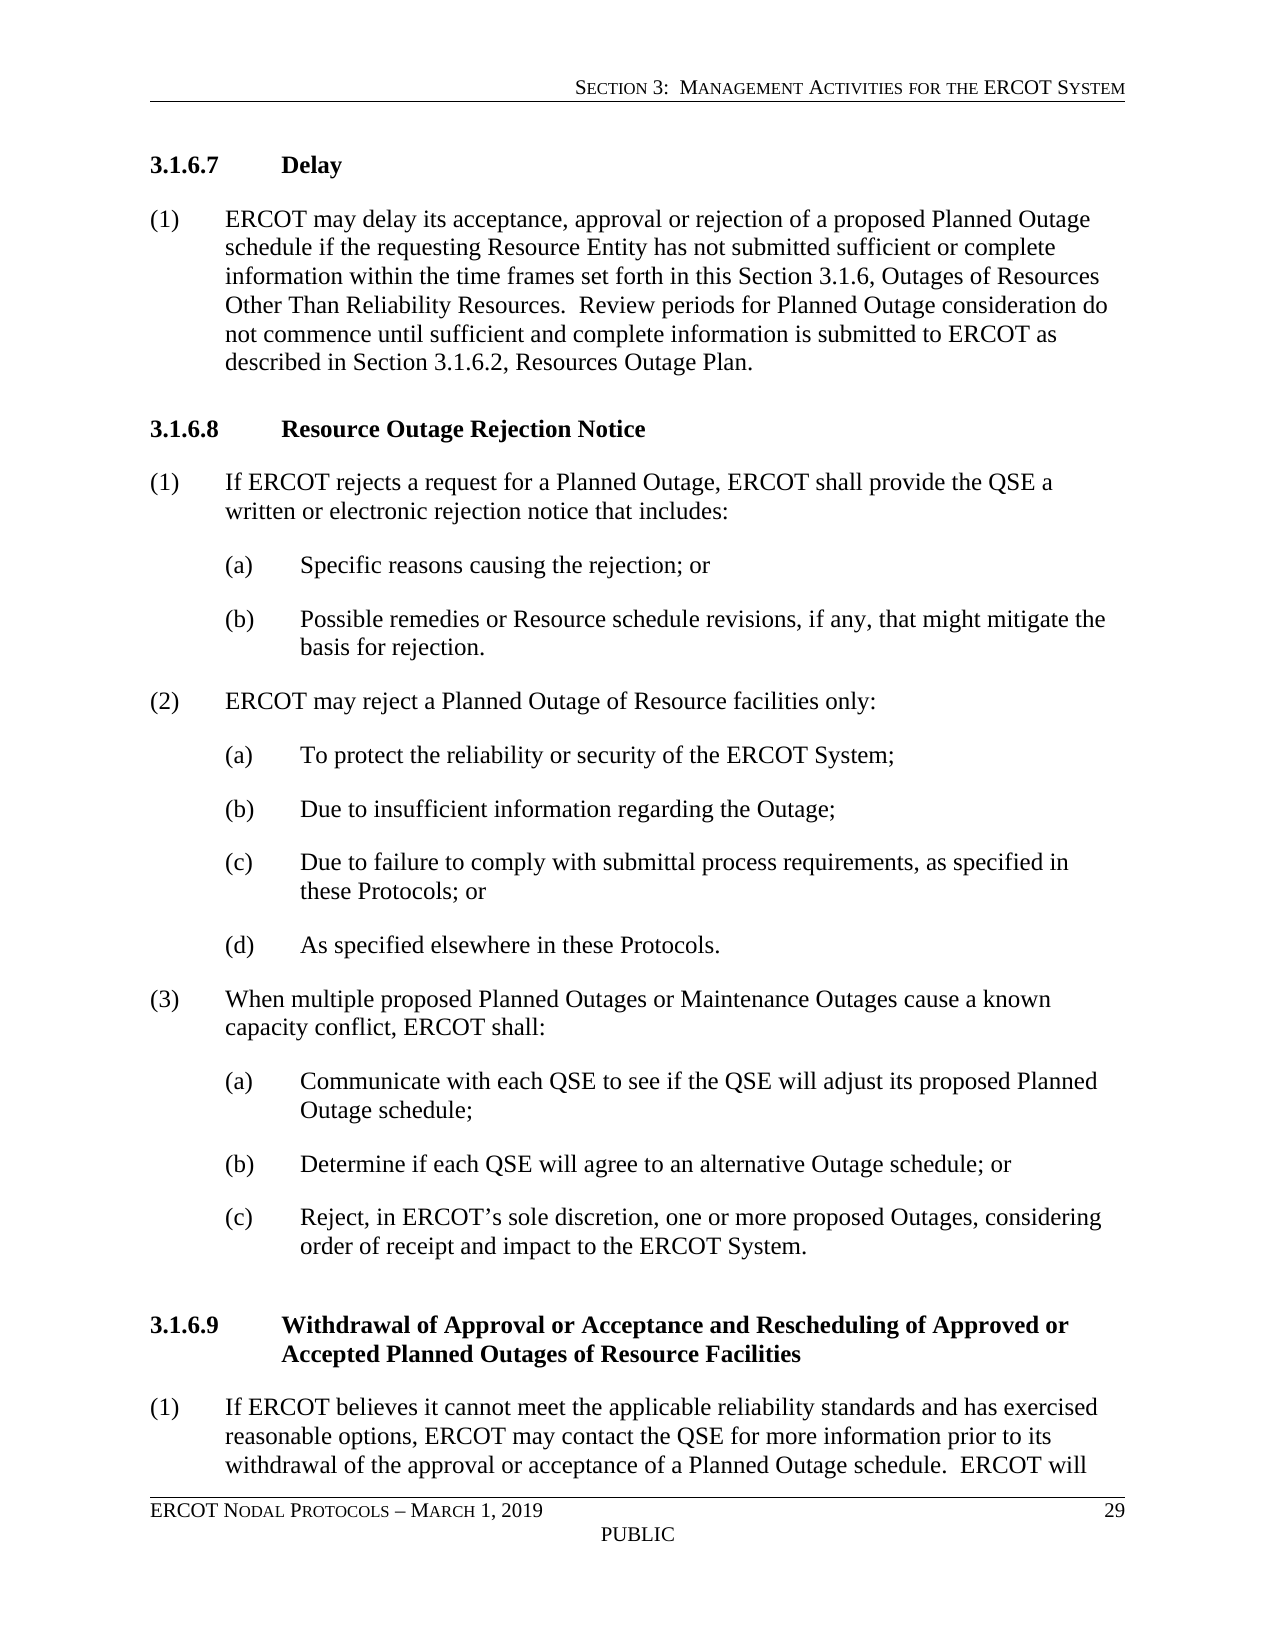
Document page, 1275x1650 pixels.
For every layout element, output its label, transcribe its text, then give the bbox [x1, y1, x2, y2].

text (b) Determine if each QSE will agree to an alternative Outage schedule; or [225, 1149, 1125, 1177]
text (c) Due to failure to comply with submittal process requirements, as specified in these Protocols; or [225, 847, 1125, 905]
text 3.1.6.7 Delay [150, 150, 1125, 179]
text (b) Possible remedies or Resource schedule revisions, if any, that might mitigate the basis for rejection. [225, 604, 1125, 661]
text (a) Specific reasons causing the rejection; or [225, 550, 1125, 579]
text (a) Communicate with each QSE to see if the QSE will adjust its proposed Planned Outage schedule; [225, 1066, 1125, 1124]
text (d) As specified elsewhere in these Protocols. [225, 930, 1125, 959]
text 3.1.6.8 Resource Outage Rejection Notice [150, 414, 1125, 442]
text 3.1.6.9 Withdrawal of Approval or Acceptance and Rescheduling of Approved or Accepted Planned Outages of Resource Facilities [150, 1310, 1125, 1367]
text (2) ERCOT may reject a Planned Outage of Resource facilities only: [150, 686, 1125, 715]
text (a) To protect the reliability or security of the ERCOT System; [225, 740, 1125, 769]
text (1) If ERCOT rejects a request for a Planned Outage, ERCOT shall provide the QSE a written or electronic rejection notice that includes: [150, 467, 1125, 525]
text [150, 1392, 1125, 1479]
text (1) ERCOT may delay its acceptance, approval or rejection of a proposed Planned Outage schedule if the requesting Resource Entity has not submitted sufficient or complete information within the time frames set forth in this Section 3.1.6, Outages of Resources Other Than Reliability Resources. Review periods for Planned Outage consideration do not commence until sufficient and complete information is submitted to ERCOT as described in Section 3.1.6.2, Resources Outage Plan. [150, 204, 1125, 376]
text (3) When multiple proposed Planned Outages or Maintenance Outages cause a known capacity conflict, ERCOT shall: [150, 984, 1125, 1041]
text (c) Reject, in ERCOT’s sole discretion, one or more proposed Outages, considering order of receipt and impact to the ERCOT System. [225, 1202, 1125, 1260]
text (b) Due to insufficient information regarding the Outage; [225, 794, 1125, 822]
